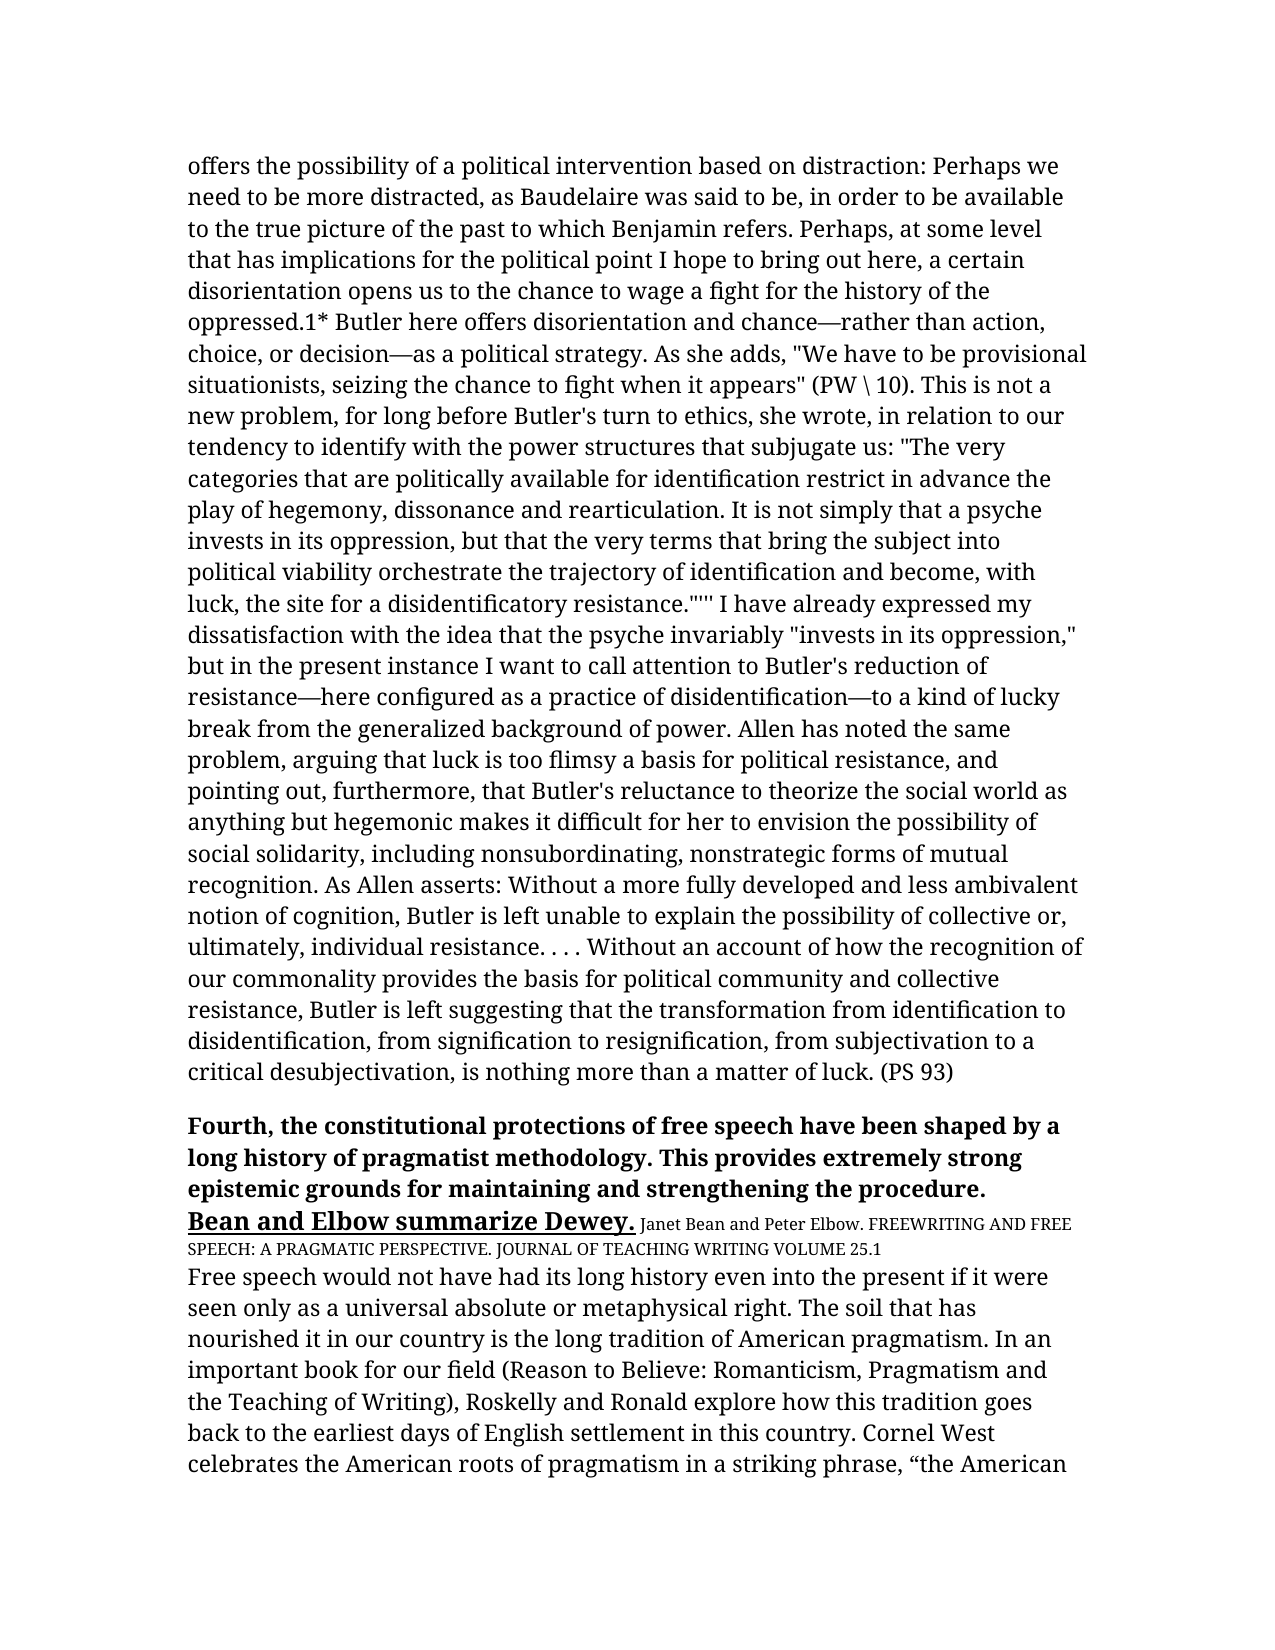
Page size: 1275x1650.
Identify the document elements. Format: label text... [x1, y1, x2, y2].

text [187, 150, 1087, 1087]
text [187, 1261, 1087, 1479]
text Bean and Elbow summarize Dewey. Janet Bean and Peter Elbow. FREEWRITING AND FREE SPEECH: A PRAGMATIC PERSPECTIVE. JOURNAL OF TEACHING WRITING VOLUME 25.1 [187, 1204, 1087, 1261]
subtitle Fourth, the constitutional protections of free speech have been shaped by a long history of pragmatist methodology. This provides extremely strong epistemic grounds for maintaining and strengthening the procedure. [187, 1110, 1087, 1204]
